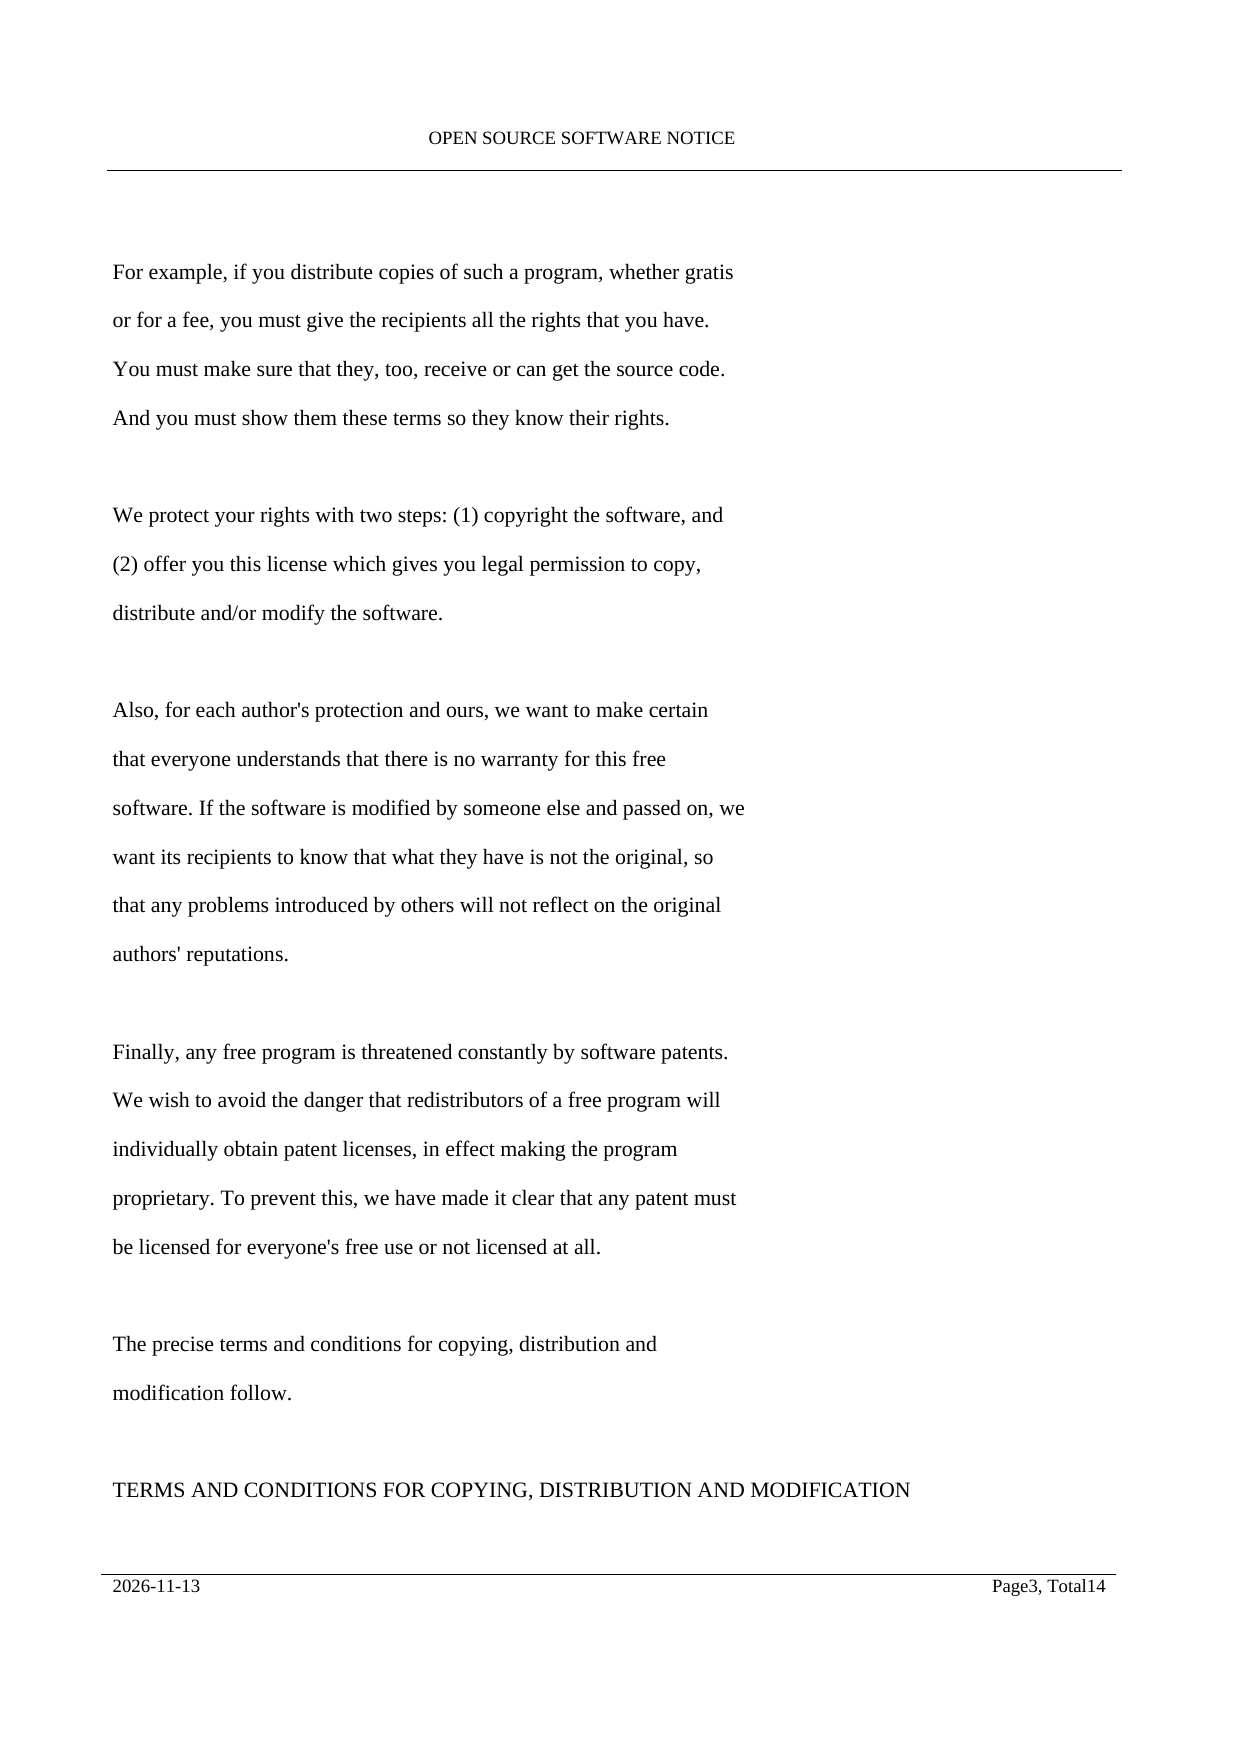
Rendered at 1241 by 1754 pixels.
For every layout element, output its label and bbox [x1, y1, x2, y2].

text [112, 206, 1128, 1506]
